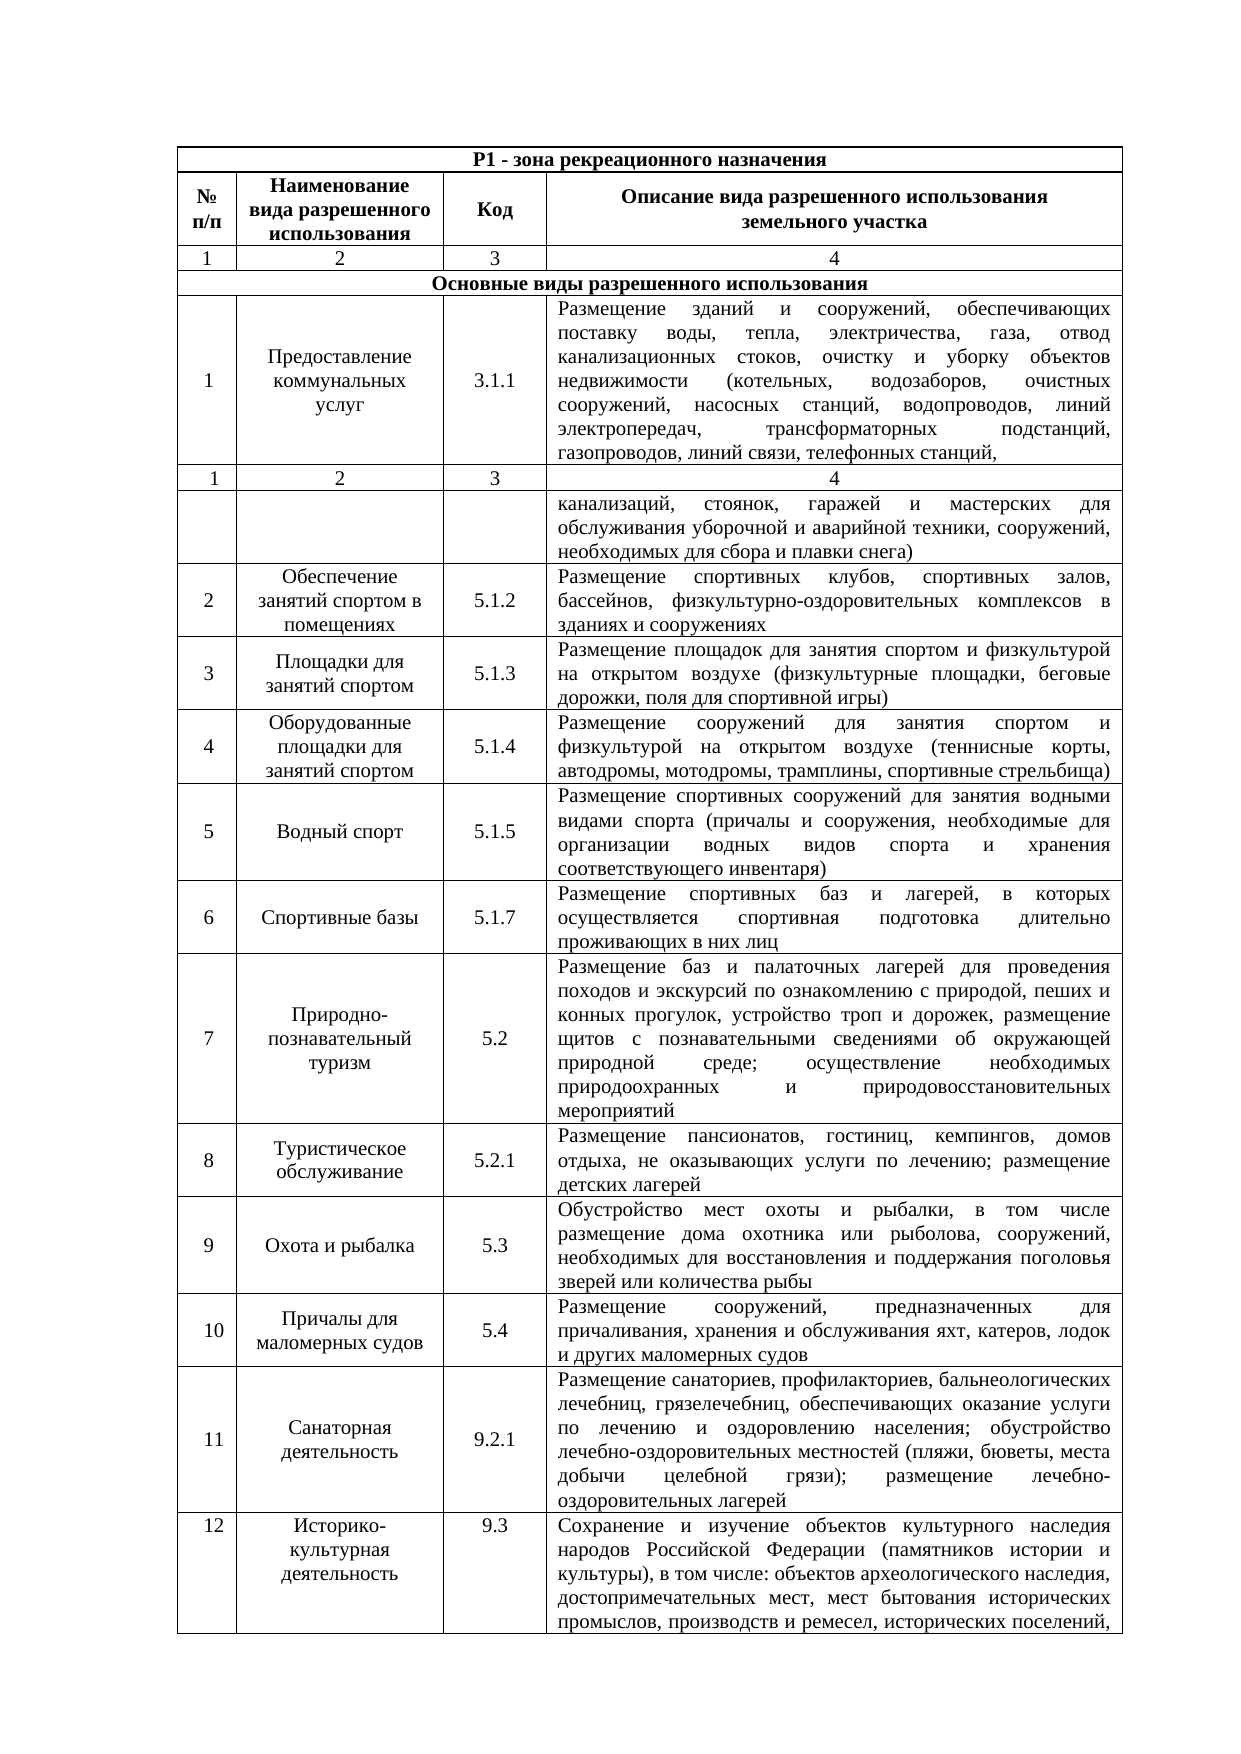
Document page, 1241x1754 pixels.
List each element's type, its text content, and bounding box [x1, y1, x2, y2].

table_cell [178, 1124, 236, 1196]
table_cell Размещение сооружений, предназначенных для причаливания, хранения и обслуживания яхт, катеров, лодок и других маломерных судов [547, 1294, 1122, 1366]
table_cell 5.1.5 [444, 784, 546, 880]
table_cell Описание вида разрешенного использования земельного участка [547, 173, 1122, 245]
table_cell [178, 637, 236, 709]
table_cell 5.3 [444, 1197, 546, 1293]
table_cell Оборудованные площадки для занятий спортом [237, 710, 443, 782]
table_cell Водный спорт [237, 784, 443, 880]
table_cell Размещение баз и палаточных лагерей для проведения походов и экскурсий по ознакомлению с природой, пеших и конных прогулок, устройство троп и дорожек, размещение щитов с познавательными сведениями об окружающей природной среде; осуществление необходимых природоохранных и природовосстановительных мероприятий [547, 954, 1122, 1122]
table_cell [178, 1367, 236, 1512]
table_cell Основные виды разрешенного использования [178, 271, 1122, 295]
table_cell 5.1.7 [444, 881, 546, 953]
table_cell Размещение сооружений для занятия спортом и физкультурой на открытом воздухе (теннисные корты, автодромы, мотодромы, трамплины, спортивные стрельбища) [547, 710, 1122, 782]
table_cell [237, 491, 443, 563]
table_cell [178, 1294, 236, 1366]
table_cell 1 [178, 246, 236, 270]
table_cell 5.2 [444, 954, 546, 1122]
table_cell [178, 1197, 236, 1293]
table_cell Туристическое обслуживание [237, 1124, 443, 1196]
table_cell канализаций, стоянок, гаражей и мастерских для обслуживания уборочной и аварийной техники, сооружений, необходимых для сбора и плавки снега) [547, 491, 1122, 563]
table_cell 3 [444, 465, 546, 489]
table_cell 5.4 [444, 1294, 546, 1366]
table_cell 5.1.2 [444, 564, 546, 636]
table_cell [444, 491, 546, 563]
table_cell 2 [237, 465, 443, 489]
table_cell Размещение спортивных баз и лагерей, в которых осуществляется спортивная подготовка длительно проживающих в них лиц [547, 881, 1122, 953]
table_header Р1 - зона рекреационного назначения [178, 148, 1122, 171]
table_cell [178, 710, 236, 782]
table_cell 4 [547, 465, 1122, 489]
table_cell Код [444, 173, 546, 245]
table_cell 2 [237, 246, 443, 270]
table_cell 1 [178, 465, 236, 489]
table_cell [178, 954, 236, 1122]
table_cell Размещение площадок для занятия спортом и физкультурой на открытом воздухе (физкультурные площадки, беговые дорожки, поля для спортивной игры) [547, 637, 1122, 709]
table_cell [178, 784, 236, 880]
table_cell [237, 1513, 443, 1633]
table_cell Размещение спортивных клубов, спортивных залов, бассейнов, физкультурно-оздоровительных комплексов в зданиях и сооружениях [547, 564, 1122, 636]
table_cell № п/п [178, 173, 236, 245]
table_cell 9.3 [444, 1513, 546, 1633]
table_cell Предоставление коммунальных услуг [237, 296, 443, 464]
table_cell 3 [444, 246, 546, 270]
table_cell 5.1.3 [444, 637, 546, 709]
table_cell Наименование вида разрешенного использования [237, 173, 443, 245]
table_cell Спортивные базы [237, 881, 443, 953]
table_cell 5.2.1 [444, 1124, 546, 1196]
table_cell Санаторная деятельность [237, 1367, 443, 1512]
table_cell [178, 1513, 236, 1633]
table_cell Размещение санаториев, профилакториев, бальнеологических лечебниц, грязелечебниц, обеспечивающих оказание услуги по лечению и оздоровлению населения; обустройство лечебно-оздоровительных местностей (пляжи, бюветы, места добычи целебной грязи); размещение лечебно-оздоровительных лагерей [547, 1367, 1122, 1512]
table_cell Природно-познавательный туризм [237, 954, 443, 1122]
table_cell Размещение спортивных сооружений для занятия водными видами спорта (причалы и сооружения, необходимые для организации водных видов спорта и хранения соответствующего инвентаря) [547, 784, 1122, 880]
table_cell Площадки для занятий спортом [237, 637, 443, 709]
table_cell [178, 491, 236, 563]
table_cell 9.2.1 [444, 1367, 546, 1512]
table_cell [178, 881, 236, 953]
table_cell Охота и рыбалка [237, 1197, 443, 1293]
table_cell 3.1.1 [444, 296, 546, 464]
table_cell 5.1.4 [444, 710, 546, 782]
table_cell [178, 564, 236, 636]
table_cell [178, 296, 236, 464]
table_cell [547, 1513, 1122, 1633]
table_cell 4 [547, 246, 1122, 270]
table_cell Причалы для маломерных судов [237, 1294, 443, 1366]
table_cell Обеспечение занятий спортом в помещениях [237, 564, 443, 636]
table_cell Размещение зданий и сооружений, обеспечивающих поставку воды, тепла, электричества, газа, отвод канализационных стоков, очистку и уборку объектов недвижимости (котельных, водозаборов, очистных сооружений, насосных станций, водопроводов, линий электропередач, трансформаторных подстанций, газопроводов, линий связи, телефонных станций, [547, 296, 1122, 464]
table_cell Обустройство мест охоты и рыбалки, в том числе размещение дома охотника или рыболова, сооружений, необходимых для восстановления и поддержания поголовья зверей или количества рыбы [547, 1197, 1122, 1293]
table_cell Размещение пансионатов, гостиниц, кемпингов, домов отдыха, не оказывающих услуги по лечению; размещение детских лагерей [547, 1124, 1122, 1196]
